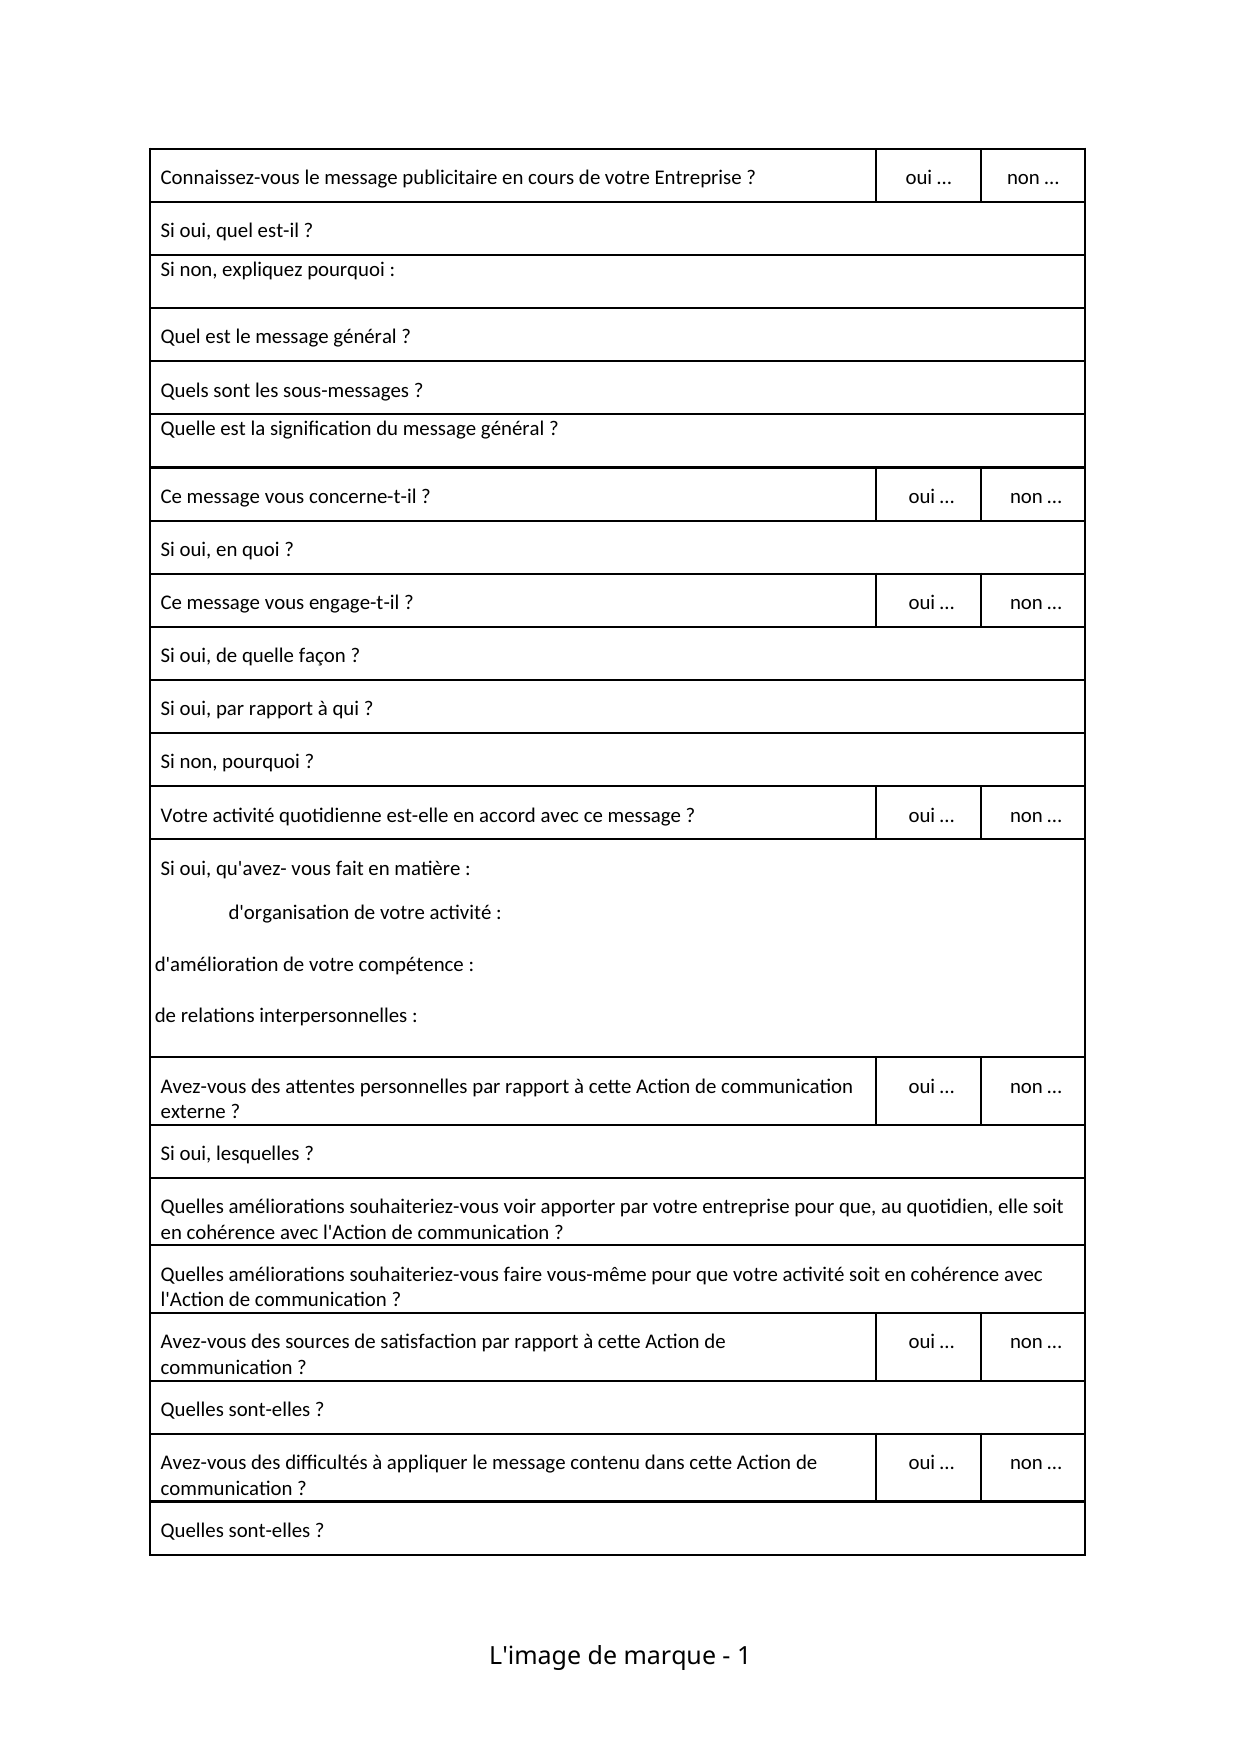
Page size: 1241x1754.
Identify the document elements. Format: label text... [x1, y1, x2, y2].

table_cell Avez-vous des difficultés à appliquer le message contenu dans cette Action de communication ? [151, 1435, 875, 1500]
table_cell oui … [877, 1058, 980, 1124]
table_cell Votre activité quotidienne est-elle en accord avec ce message ? [151, 787, 875, 838]
table_cell Quel est le message général ? [151, 309, 1084, 360]
table_cell Ce message vous engage-t-il ? [151, 575, 875, 626]
table_cell Si oui, quel est-il ? [151, 203, 1084, 254]
table_cell Si non, pourquoi ? [151, 734, 1084, 785]
table_cell Si oui, en quoi ? [151, 522, 1084, 573]
table_cell Ce message vous concerne-t-il ? [151, 469, 875, 519]
table_cell non … [982, 1314, 1084, 1379]
table_cell non … [982, 469, 1084, 519]
table_cell non … [982, 787, 1084, 838]
table_cell Si oui, par rapport à qui ? [151, 681, 1084, 732]
table_cell Quels sont les sous-messages ? [151, 362, 1084, 413]
table_cell non … [982, 1058, 1084, 1124]
table_cell oui … [877, 787, 980, 838]
table_cell Quelles améliorations souhaiteriez-vous faire vous-même pour que votre activité soit en cohérence avec l'Action de communication ? [151, 1246, 1084, 1312]
table_cell Quelle est la signification du message général ? [151, 415, 1084, 466]
table_cell Avez-vous des attentes personnelles par rapport à cette Action de communication externe ? [151, 1058, 875, 1124]
table_cell oui … [877, 1435, 980, 1500]
table_cell non … [982, 575, 1084, 626]
table_cell Avez-vous des sources de satisfaction par rapport à cette Action de communication ? [151, 1314, 875, 1379]
table_cell Quelles sont-elles ? [151, 1382, 1084, 1433]
table_cell non … [982, 1435, 1084, 1500]
table_cell Si non, expliquez pourquoi : [151, 256, 1084, 307]
table_header Connaissez-vous le message publicitaire en cours de votre Entreprise ? [151, 150, 875, 201]
table_cell Si oui, de quelle façon ? [151, 628, 1084, 679]
table_cell Quelles améliorations souhaiteriez-vous voir apporter par votre entreprise pour que, au quotidien, elle soit en cohérence avec l'Action de communication ? [151, 1179, 1084, 1244]
table_header non … [982, 150, 1084, 201]
table_cell Quelles sont-elles ? [151, 1503, 1084, 1553]
table_cell oui … [877, 575, 980, 626]
table_cell oui … [877, 469, 980, 519]
table_cell Si oui, lesquelles ? [151, 1126, 1084, 1177]
table_cell oui … [877, 1314, 980, 1379]
table_cell Si oui, qu'avez- vous fait en matière : d'organisation de votre activité : d'amélioration de votre compétence : de relations interpersonnelles : [151, 840, 1084, 1056]
table_header oui … [877, 150, 980, 201]
